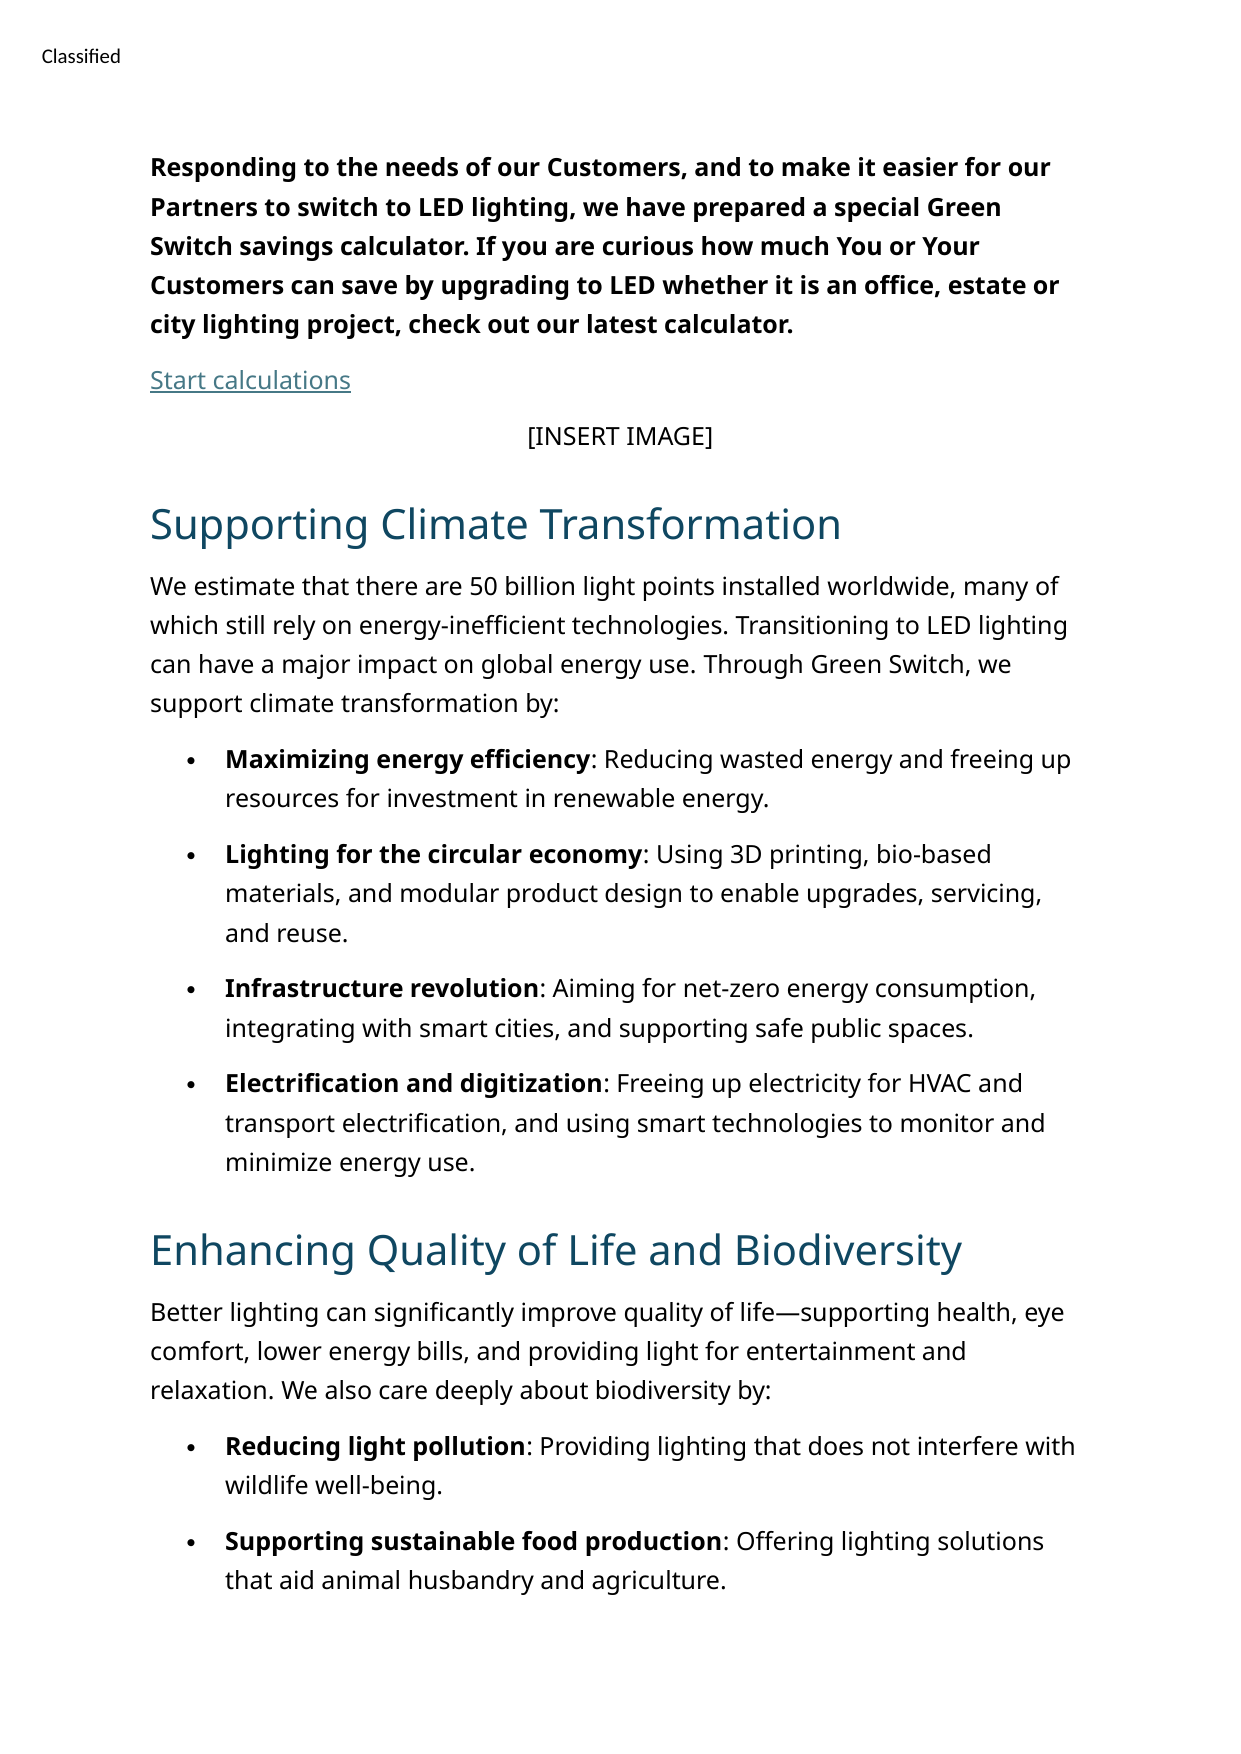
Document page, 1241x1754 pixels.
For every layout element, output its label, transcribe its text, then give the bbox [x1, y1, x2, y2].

text Start calculations [150, 362, 1090, 397]
subtitle Enhancing Quality of Life and Biodiversity [150, 1221, 1090, 1278]
subtitle Supporting Climate Transformation [150, 495, 1090, 552]
text Better lighting can significantly improve quality of life—supporting health, eye comfort, lower energy bills, and providing light for entertainment and relaxation. We also care deeply about biodiversity by: [150, 1294, 1090, 1407]
text We estimate that there are 50 billion light points installed worldwide, many of which still rely on energy-inefficient technologies. Transitioning to LED lighting can have a major impact on global energy use. Through Green Switch, we support climate transformation by: [150, 568, 1090, 720]
list Maximizing energy efficiency: Reducing wasted energy and freeing up resources for investment in renewable energy. [187, 742, 1090, 815]
list Electrification and digitization: Freeing up electricity for HVAC and transport electrification, and using smart technologies to monitor and minimize energy use. [187, 1066, 1090, 1178]
list Reducing light pollution: Providing lighting that does not interfere with wildlife well-being. [187, 1429, 1090, 1502]
text [INSERT IMAGE] [150, 418, 1090, 452]
text Responding to the needs of our Customers, and to make it easier for our Partners to switch to LED lighting, we have prepared a special Green Switch savings calculator. If you are curious how much You or Your Customers can save by upgrading to LED whether it is an office, estate or city lighting project, check out our latest calculator. [150, 150, 1090, 341]
list Lighting for the circular economy: Using 3D printing, bio-based materials, and modular product design to enable upgrades, servicing, and reuse. [187, 837, 1090, 949]
list Infrastructure revolution: Aiming for net-zero energy consumption, integrating with smart cities, and supporting safe public spaces. [187, 971, 1090, 1044]
list Supporting sustainable food production: Offering lighting solutions that aid animal husbandry and agriculture. [187, 1524, 1090, 1597]
